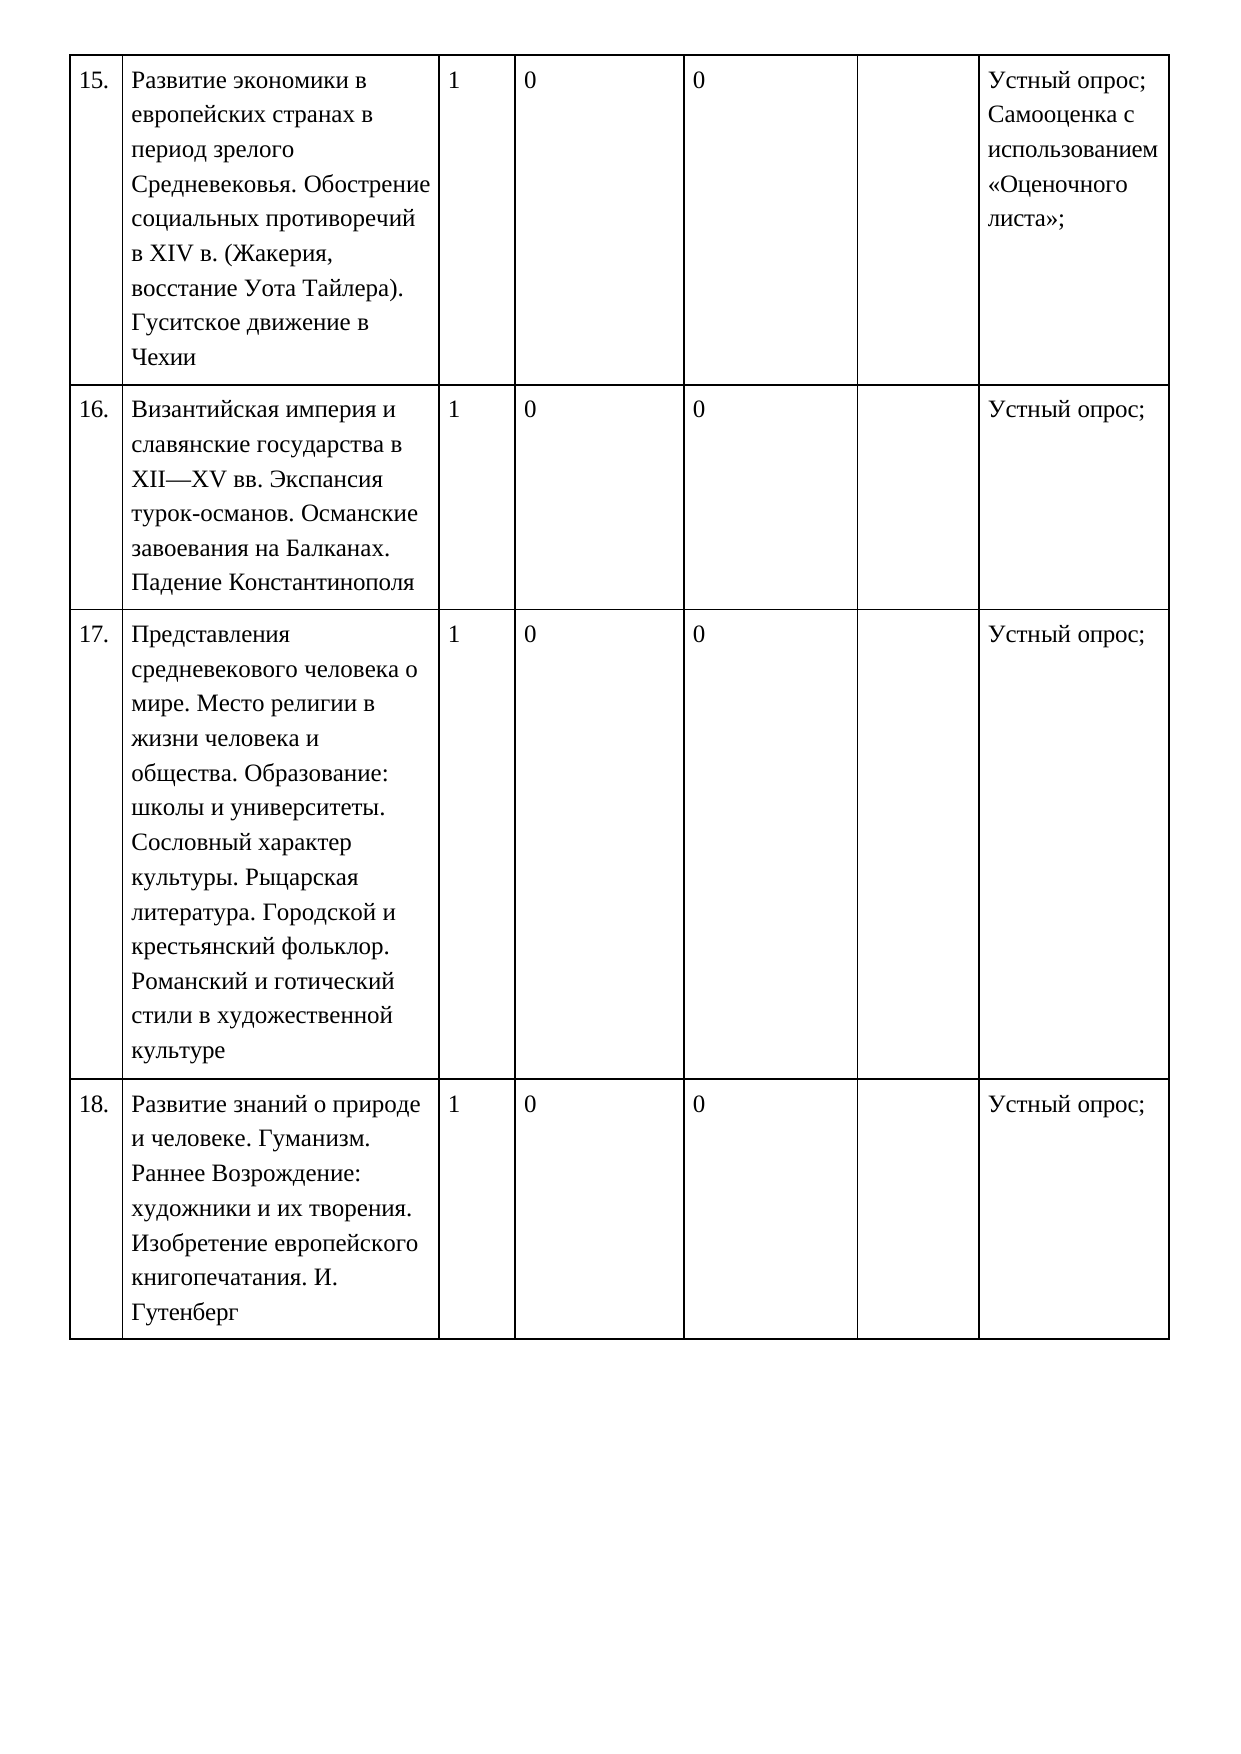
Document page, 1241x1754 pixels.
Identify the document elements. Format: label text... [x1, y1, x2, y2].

table_cell [858, 386, 978, 608]
table_cell 0 [516, 610, 683, 1078]
table_cell 1 [440, 1080, 514, 1338]
table_cell [858, 610, 978, 1078]
table_cell 18. [71, 1080, 122, 1338]
table_header 15. [71, 56, 122, 384]
table_cell 17. [71, 610, 122, 1078]
table_cell Развитие знаний о природе и человеке. Гуманизм. Раннее Возрождение: художники и их творения. Изобретение европейского книгопечатания. И. Гутенберг [123, 1080, 438, 1338]
table_cell 1 [440, 386, 514, 608]
table_cell 0 [685, 386, 857, 608]
table_header 0 [516, 56, 683, 384]
table_cell 1 [440, 610, 514, 1078]
table_cell 0 [685, 1080, 857, 1338]
table_cell Устный опрос; [980, 386, 1168, 608]
table_header 1 [440, 56, 514, 384]
table_cell 16. [71, 386, 122, 608]
table_cell 0 [516, 386, 683, 608]
table_cell Устный опрос; [980, 1080, 1168, 1338]
table_header Устный опрос; Самооценка с использованием «Оценочного листа»; [980, 56, 1168, 384]
table_cell Представления средневекового человека о мире. Место религии в жизни человека и общества. Образование: школы и университеты. Сословный характер культуры. Рыцарская литература. Городской и крестьянский фольклор. Романский и готический стили в художественной культуре [123, 610, 438, 1078]
table_cell [858, 1080, 978, 1338]
table_header [858, 56, 978, 384]
table_header 0 [685, 56, 857, 384]
table_cell Византийская империя и славянские государства в XII—XV вв. Экспансия турок-османов. Османские завоевания на Балканах. Падение Константинополя [123, 386, 438, 608]
table_cell Устный опрос; [980, 610, 1168, 1078]
table_cell 0 [516, 1080, 683, 1338]
table_cell 0 [685, 610, 857, 1078]
table_header Развитие экономики в европейских странах в период зрелого Средневековья. Обострение социальных противоречий в ХIV в. (Жакерия, восстание Уота Тайлера). Гуситское движение в Чехии [123, 56, 438, 384]
